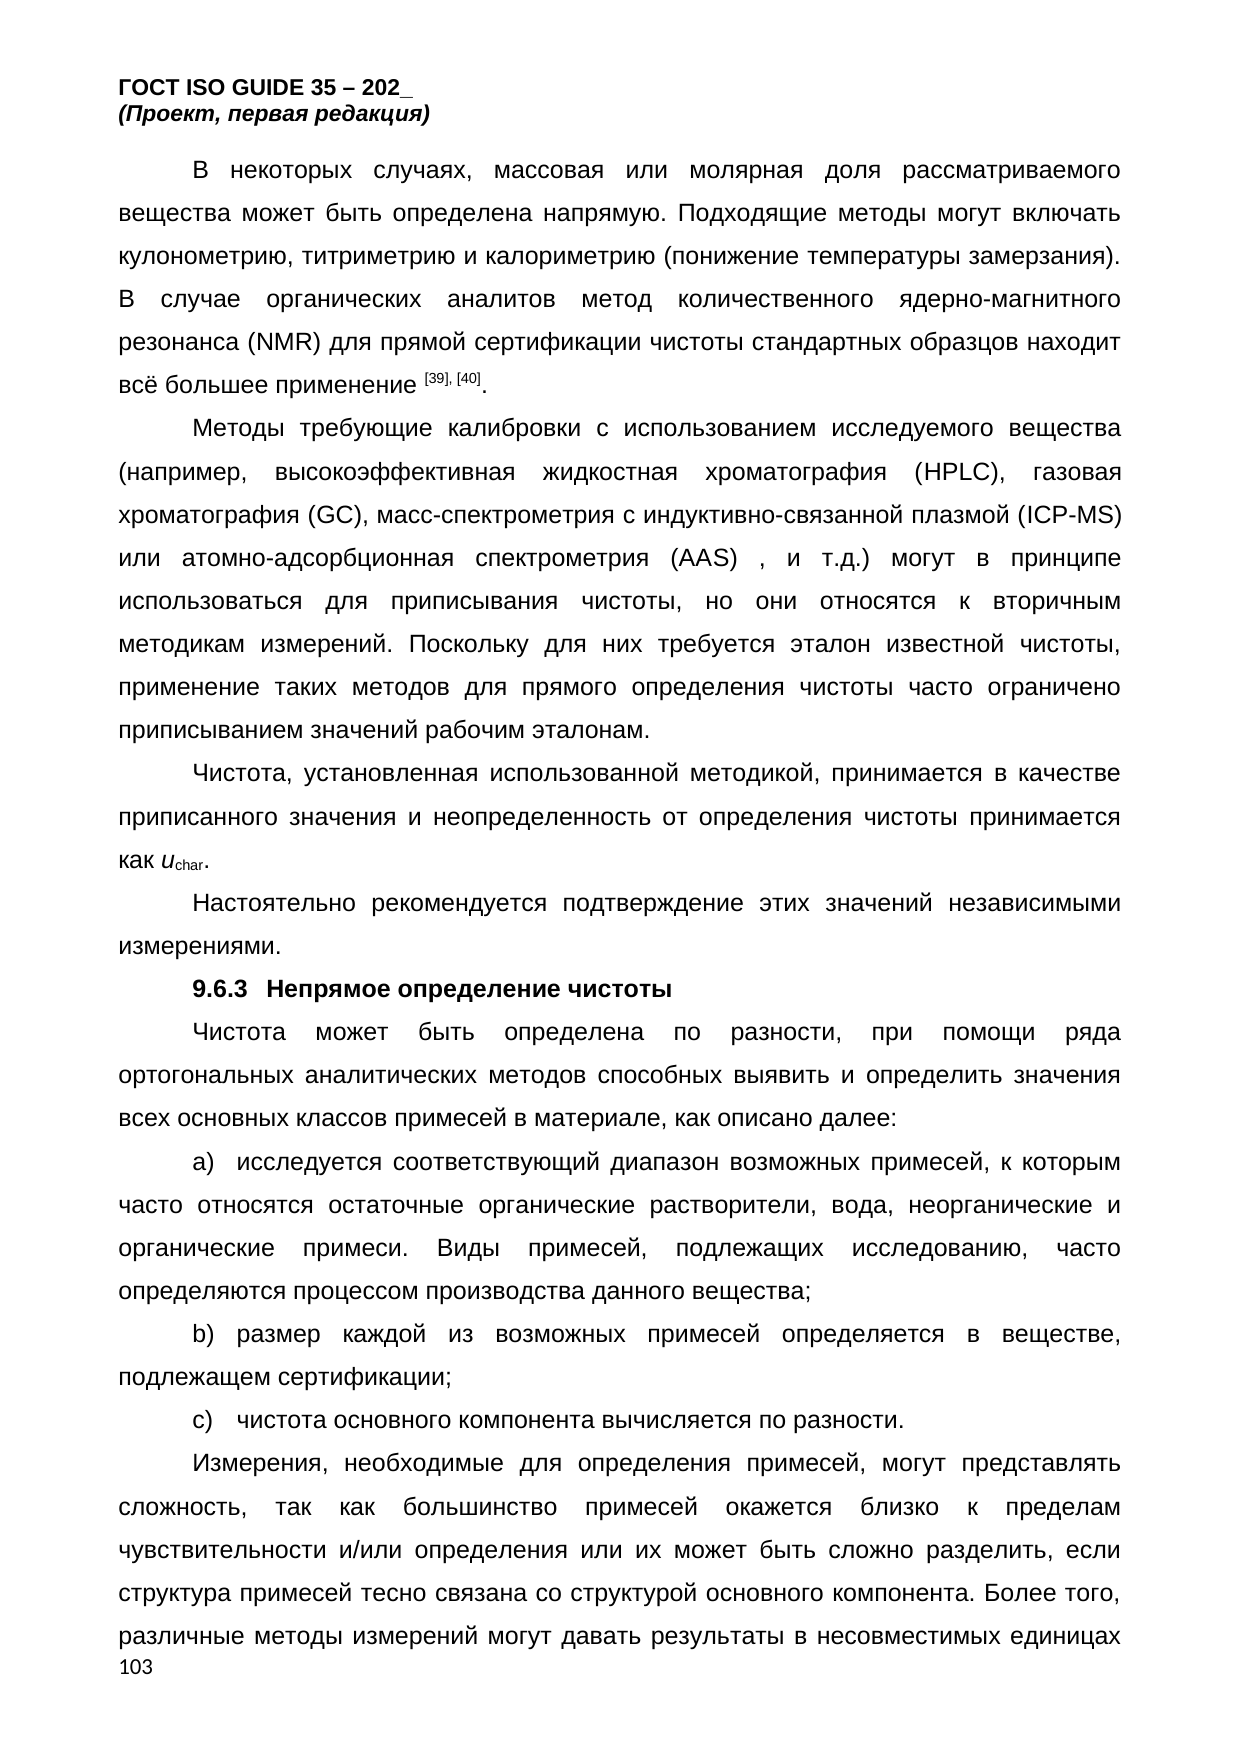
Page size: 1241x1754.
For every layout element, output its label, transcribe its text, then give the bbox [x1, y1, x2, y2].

text a) исследуется соответствующий диапазон возможных примесей, к которым часто относятся остаточные органические растворители, вода, неорганические и органические примеси. Виды примесей, подлежащих исследованию, часто определяются процессом производства данного вещества; [118, 1146, 1122, 1304]
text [118, 1448, 1122, 1649]
text 9.6.3 Непрямое определение чистоты [118, 974, 1122, 1003]
text Чистота может быть определена по разности, при помощи ряда ортогональных аналитических методов способных выявить и определить значения всех основных классов примесей в материале, как описано далее: [118, 1017, 1122, 1132]
text Чистота, установленная использованной методикой, принимается в качестве приписанного значения и неопределенность от определения чистоты принимается как uchar. [118, 758, 1122, 873]
text Методы требующие калибровки с использованием исследуемого вещества (например, высокоэффективная жидкостная хроматография (HPLC), газовая хроматография (GC), масс-спектрометрия с индуктивно-связанной плазмой (ICP-MS) или атомно-адсорбционная спектрометрия (ААS) , и т.д.) могут в принципе использоваться для приписывания чистоты, но они относятся к вторичным методикам измерений. Поскольку для них требуется эталон известной чистоты, применение таких методов для прямого определения чистоты часто ограничено приписыванием значений рабочим эталонам. [118, 413, 1122, 744]
text b) размер каждой из возможных примесей определяется в веществе, подлежащем сертификации; [118, 1319, 1122, 1391]
text В некоторых случаях, массовая или молярная доля рассматриваемого вещества может быть определена напрямую. Подходящие методы могут включать кулонометрию, титриметрию и калориметрию (понижение температуры замерзания). В случае органических аналитов метод количественного ядерно-магнитного резонанса (NMR) для прямой сертификации чистоты стандартных образцов находит всё большее применение [39], [40]. [118, 154, 1122, 399]
text Настоятельно рекомендуется подтверждение этих значений независимыми измерениями. [118, 888, 1122, 959]
text c) чистота основного компонента вычисляется по разности. [118, 1405, 1122, 1434]
